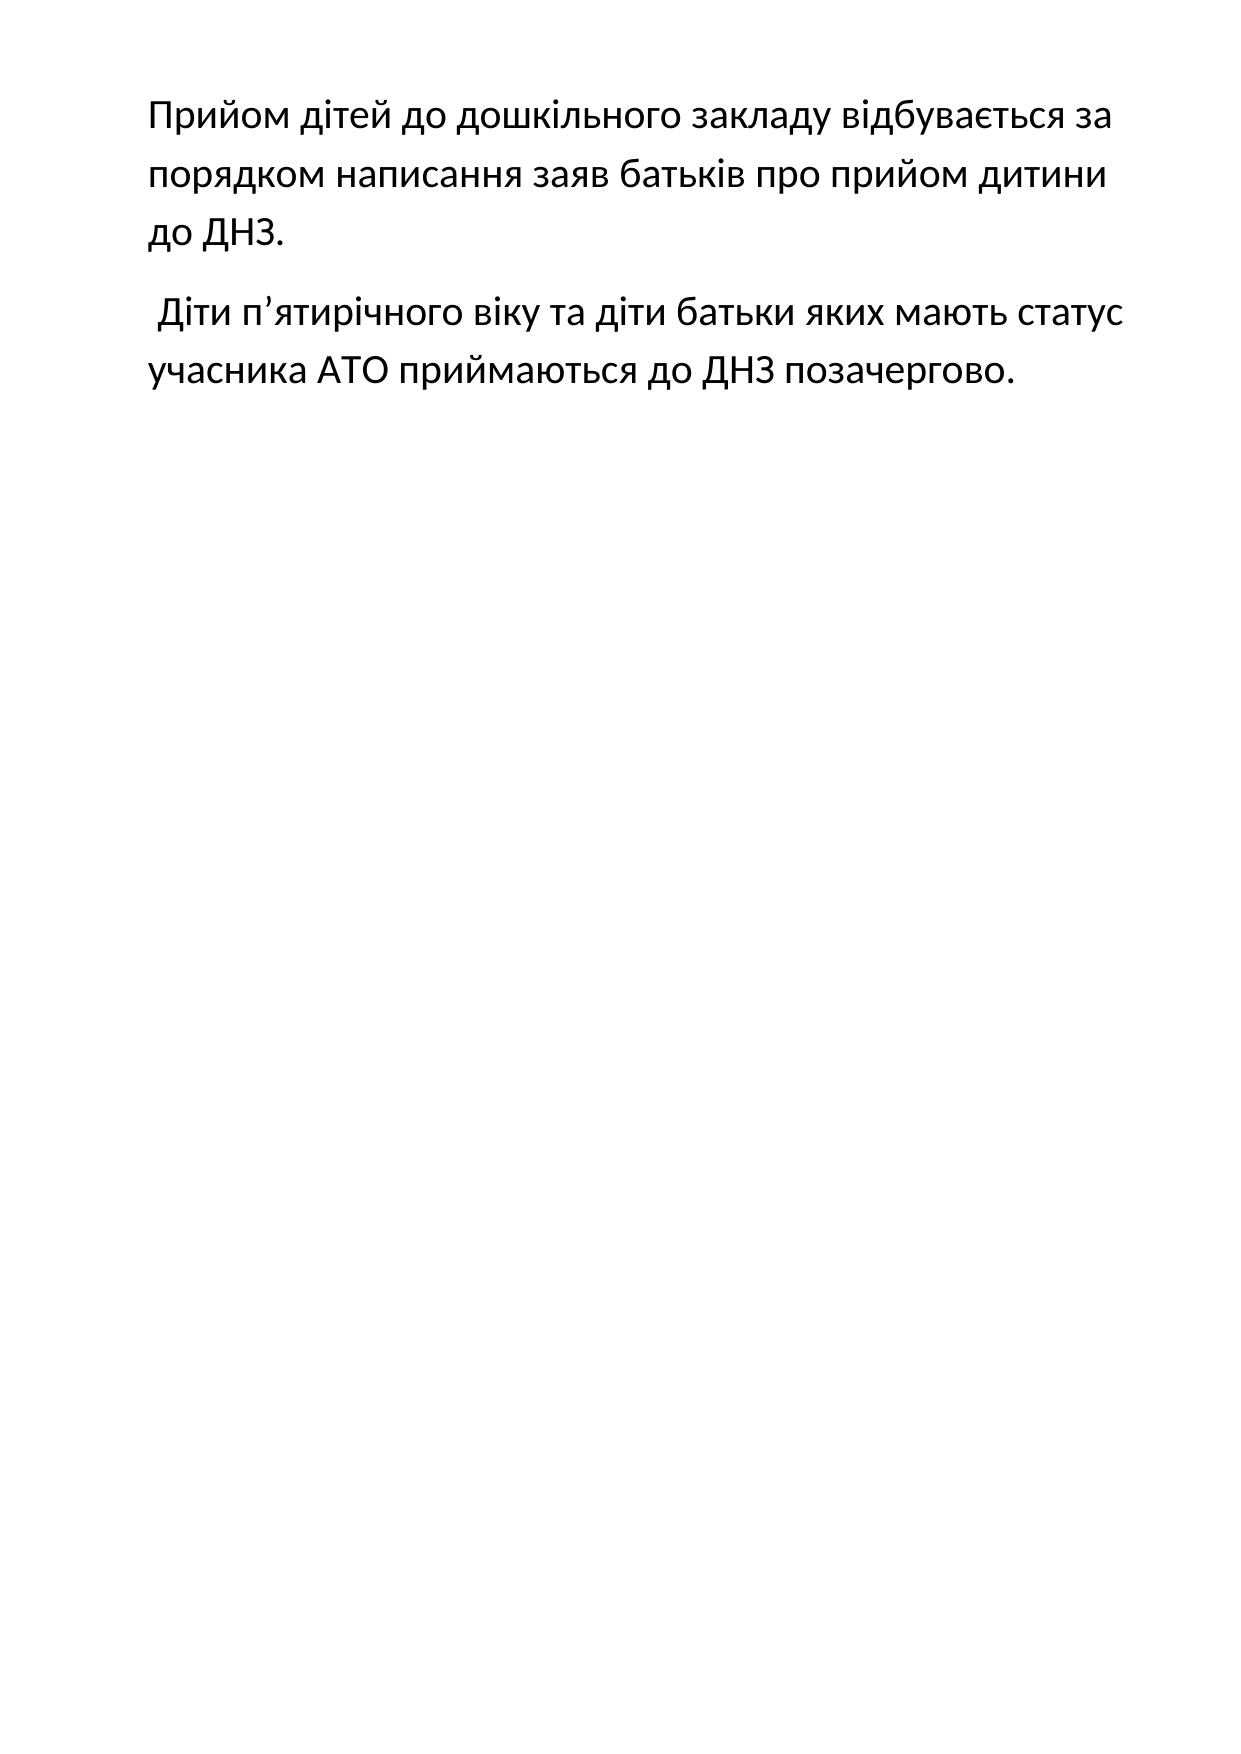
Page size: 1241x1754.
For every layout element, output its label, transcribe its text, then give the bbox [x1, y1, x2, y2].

text Діти п’ятирічного віку та діти батьки яких мають статус учасника АТО приймаються до ДНЗ позачергово. [148, 285, 1152, 394]
text Прийом дітей до дошкільного закладу відбувається за порядком написання заяв батьків про прийом дитини до ДНЗ. [148, 88, 1152, 256]
